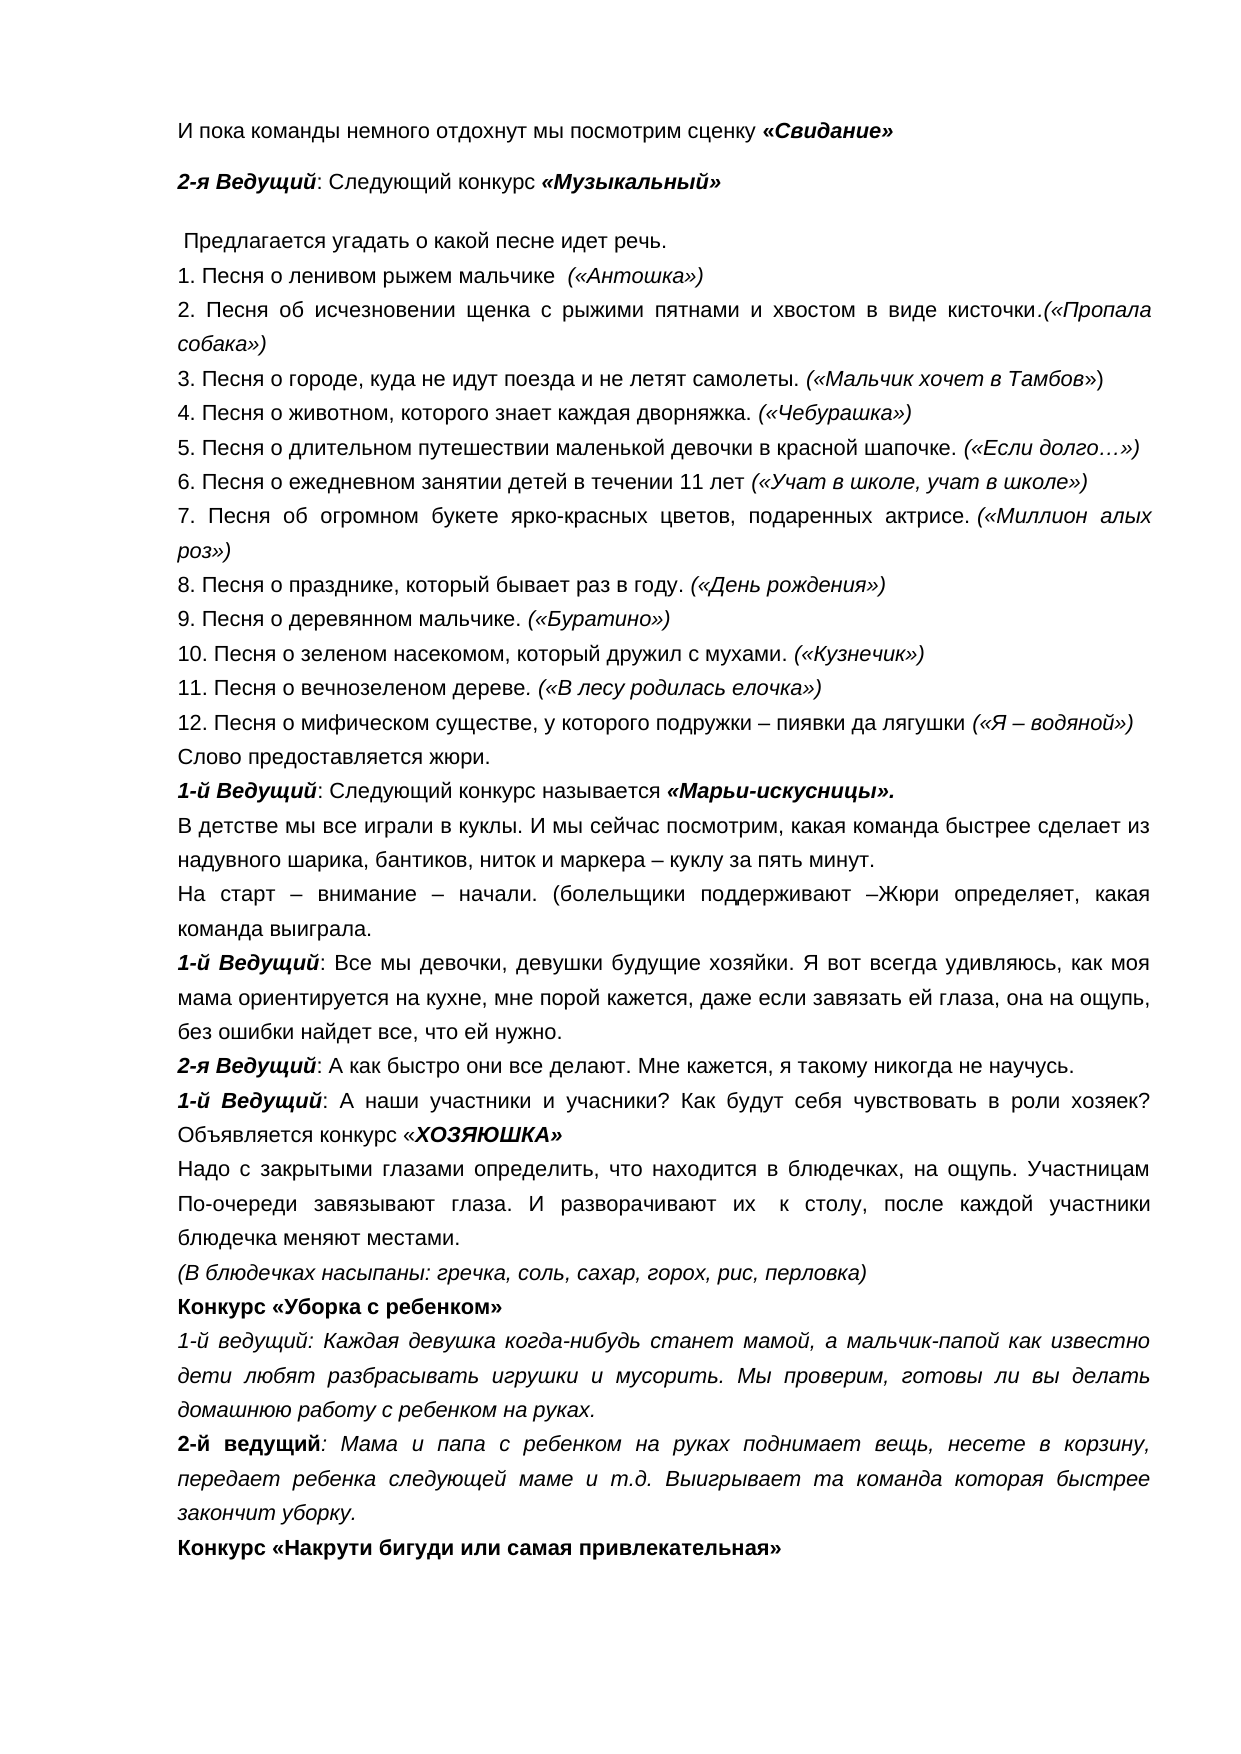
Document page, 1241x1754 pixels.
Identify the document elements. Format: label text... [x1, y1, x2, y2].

text На старт – внимание – начали. (болельщики поддерживают –Жюри определяет, какая команда выиграла. [177, 872, 1152, 941]
text 8. Песня о празднике, который бывает раз в году. («День рождения») [177, 563, 1152, 597]
text Конкурс «Накрути бигуди или самая привлекательная» [177, 1525, 1152, 1559]
text 1. Песня о ленивом рыжем мальчике («Антошка») [177, 253, 1152, 288]
text 9. Песня о деревянном мальчике. («Буратино») [177, 597, 1152, 631]
text 5. Песня о длительном путешествии маленькой девочки в красной шапочке. («Если долго…») [177, 425, 1152, 459]
text И пока команды немного отдохнут мы посмотрим сценку «Свидание» [177, 118, 1152, 143]
text 1-й ведущий: Каждая девушка когда-нибудь станет мамой, а мальчик-папой как известно дети любят разбрасывать игрушки и мусорить. Мы проверим, готовы ли вы делать домашнюю работу с ребенком на руках. [177, 1319, 1152, 1422]
text 3. Песня о городе, куда не идут поезда и не летят самолеты. («Мальчик хочет в Тамбов») [177, 356, 1152, 391]
text 4. Песня о животном, которого знает каждая дворняжка. («Чебурашка») [177, 391, 1152, 425]
text 6. Песня о ежедневном занятии детей в течении 11 лет («Учат в школе, учат в школе») [177, 459, 1152, 494]
text Предлагается угадать о какой песне идет речь. [177, 219, 1152, 253]
text 2. Песня об исчезновении щенка с рыжими пятнами и хвостом в виде кисточки.(«Пропала собака») [177, 288, 1152, 356]
text (В блюдечках насыпаны: гречка, соль, сахар, горох, рис, перловка) [177, 1250, 1152, 1284]
text 10. Песня о зеленом насекомом, который дружил с мухами. («Кузнечик») [177, 631, 1152, 666]
text 1-й Ведущий: А наши участники и учасники? Как будут себя чувствовать в роли хозяек? Объявляется конкурс «ХОЗЯЮШКА» [177, 1078, 1152, 1147]
text 2-я Ведущий: Следующий конкурс «Музыкальный» [177, 168, 1152, 194]
text 1-й Ведущий: Следующий конкурс называется «Марьи-искусницы». [177, 769, 1152, 803]
text Надо с закрытыми глазами определить, что находится в блюдечках, на ощупь. Участницам По-очереди завязывают глаза. И разворачивают их к столу, после каждой участники блюдечка меняют местами. [177, 1147, 1152, 1250]
text Конкурс «Уборка с ребенком» [177, 1284, 1152, 1319]
text 11. Песня о вечнозеленом дереве. («В лесу родилась елочка») [177, 666, 1152, 700]
text Слово предоставляется жюри. [177, 734, 1152, 769]
text 12. Песня о мифическом существе, у которого подружки – пиявки да лягушки («Я – водяной») [177, 700, 1152, 734]
text 2-й ведущий: Мама и папа с ребенком на руках поднимает вещь, несете в корзину, передает ребенка следующей маме и т.д. Выигрывает та команда которая быстрее закончит уборку. [177, 1422, 1152, 1525]
text 1-й Ведущий: Все мы девочки, девушки будущие хозяйки. Я вот всегда удивляюсь, как моя мама ориентируется на кухне, мне порой кажется, даже если завязать ей глаза, она на ощупь, без ошибки найдет все, что ей нужно. [177, 941, 1152, 1044]
text 2-я Ведущий: А как быстро они все делают. Мне кажется, я такому никогда не научусь. [177, 1044, 1152, 1078]
text 7. Песня об огромном букете ярко-красных цветов, подаренных актрисе. («Миллион алых роз») [177, 494, 1152, 563]
text В детстве мы все играли в куклы. И мы сейчас посмотрим, какая команда быстрее сделает из надувного шарика, бантиков, ниток и маркера – куклу за пять минут. [177, 803, 1152, 872]
